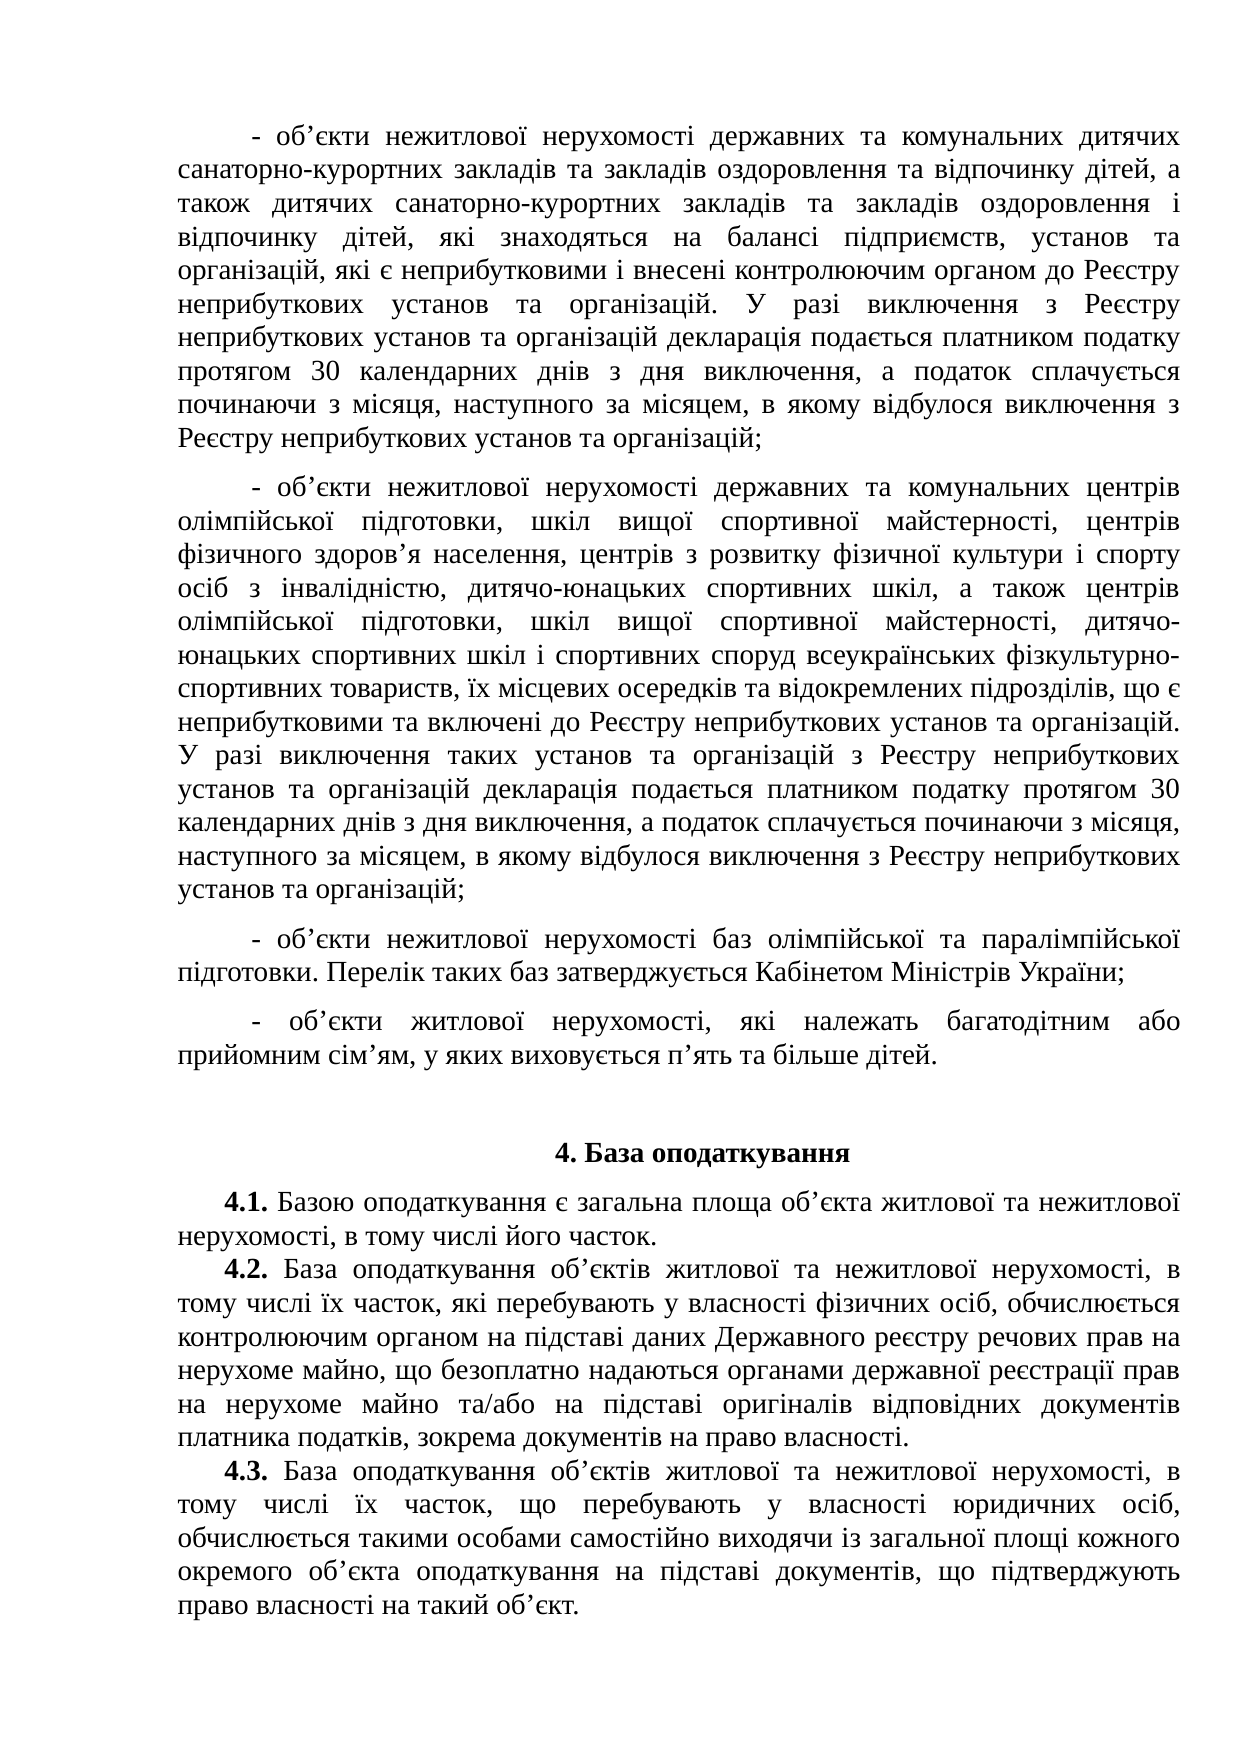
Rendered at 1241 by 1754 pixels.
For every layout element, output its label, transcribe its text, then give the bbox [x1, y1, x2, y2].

text - об’єкти нежитлової нерухомості державних та комунальних дитячих санаторно-курортних закладів та закладів оздоровлення та відпочинку дітей, а також дитячих санаторно-курортних закладів та закладів оздоровлення і відпочинку дітей, які знаходяться на балансі підприємств, установ та організацій, які є неприбутковими і внесені контролюючим органом до Реєстру неприбуткових установ та організацій. У разі виключення з Реєстру неприбуткових установ та організацій декларація подається платником податку протягом 30 календарних днів з дня виключення, а податок сплачується починаючи з місяця, наступного за місяцем, в якому відбулося виключення з Реєстру неприбуткових установ та організацій; [177, 118, 1181, 453]
text - об’єкти нежитлової нерухомості баз олімпійської та паралімпійської підготовки. Перелік таких баз затверджується Кабінетом Міністрів України; [177, 921, 1181, 988]
text 4.3. База оподаткування об’єктів житлової та нежитлової нерухомості, в тому числі їх часток, що перебувають у власності юридичних осіб, обчислюється такими особами самостійно виходячи із загальної площі кожного окремого об’єкта оподаткування на підставі документів, що підтверджують право власності на такий об’єкт. [177, 1453, 1181, 1621]
text 4. База оподаткування [177, 1135, 1181, 1169]
text 4.1. Базою оподаткування є загальна площа об’єкта житлової та нежитлової нерухомості, в тому числі його часток. [177, 1184, 1181, 1252]
text - об’єкти житлової нерухомості, які належать багатодітним або прийомним сім’ям, у яких виховується п’ять та більше дітей. [177, 1003, 1181, 1071]
text - об’єкти нежитлової нерухомості державних та комунальних центрів олімпійської підготовки, шкіл вищої спортивної майстерності, центрів фізичного здоров’я населення, центрів з розвитку фізичної культури і спорту осіб з інвалідністю, дитячо-юнацьких спортивних шкіл, а також центрів олімпійської підготовки, шкіл вищої спортивної майстерності, дитячо-юнацьких спортивних шкіл і спортивних споруд всеукраїнських фізкультурно-спортивних товариств, їх місцевих осередків та відокремлених підрозділів, що є неприбутковими та включені до Реєстру неприбуткових установ та організацій. У разі виключення таких установ та організацій з Реєстру неприбуткових установ та організацій декларація подається платником податку протягом 30 календарних днів з дня виключення, а податок сплачується починаючи з місяця, наступного за місяцем, в якому відбулося виключення з Реєстру неприбуткових установ та організацій; [177, 469, 1181, 905]
text 4.2. База оподаткування об’єктів житлової та нежитлової нерухомості, в тому числі їх часток, які перебувають у власності фізичних осіб, обчислюється контролюючим органом на підставі даних Державного реєстру речових прав на нерухоме майно, що безоплатно надаються органами державної реєстрації прав на нерухоме майно та/або на підставі оригіналів відповідних документів платника податків, зокрема документів на право власності. [177, 1252, 1181, 1453]
